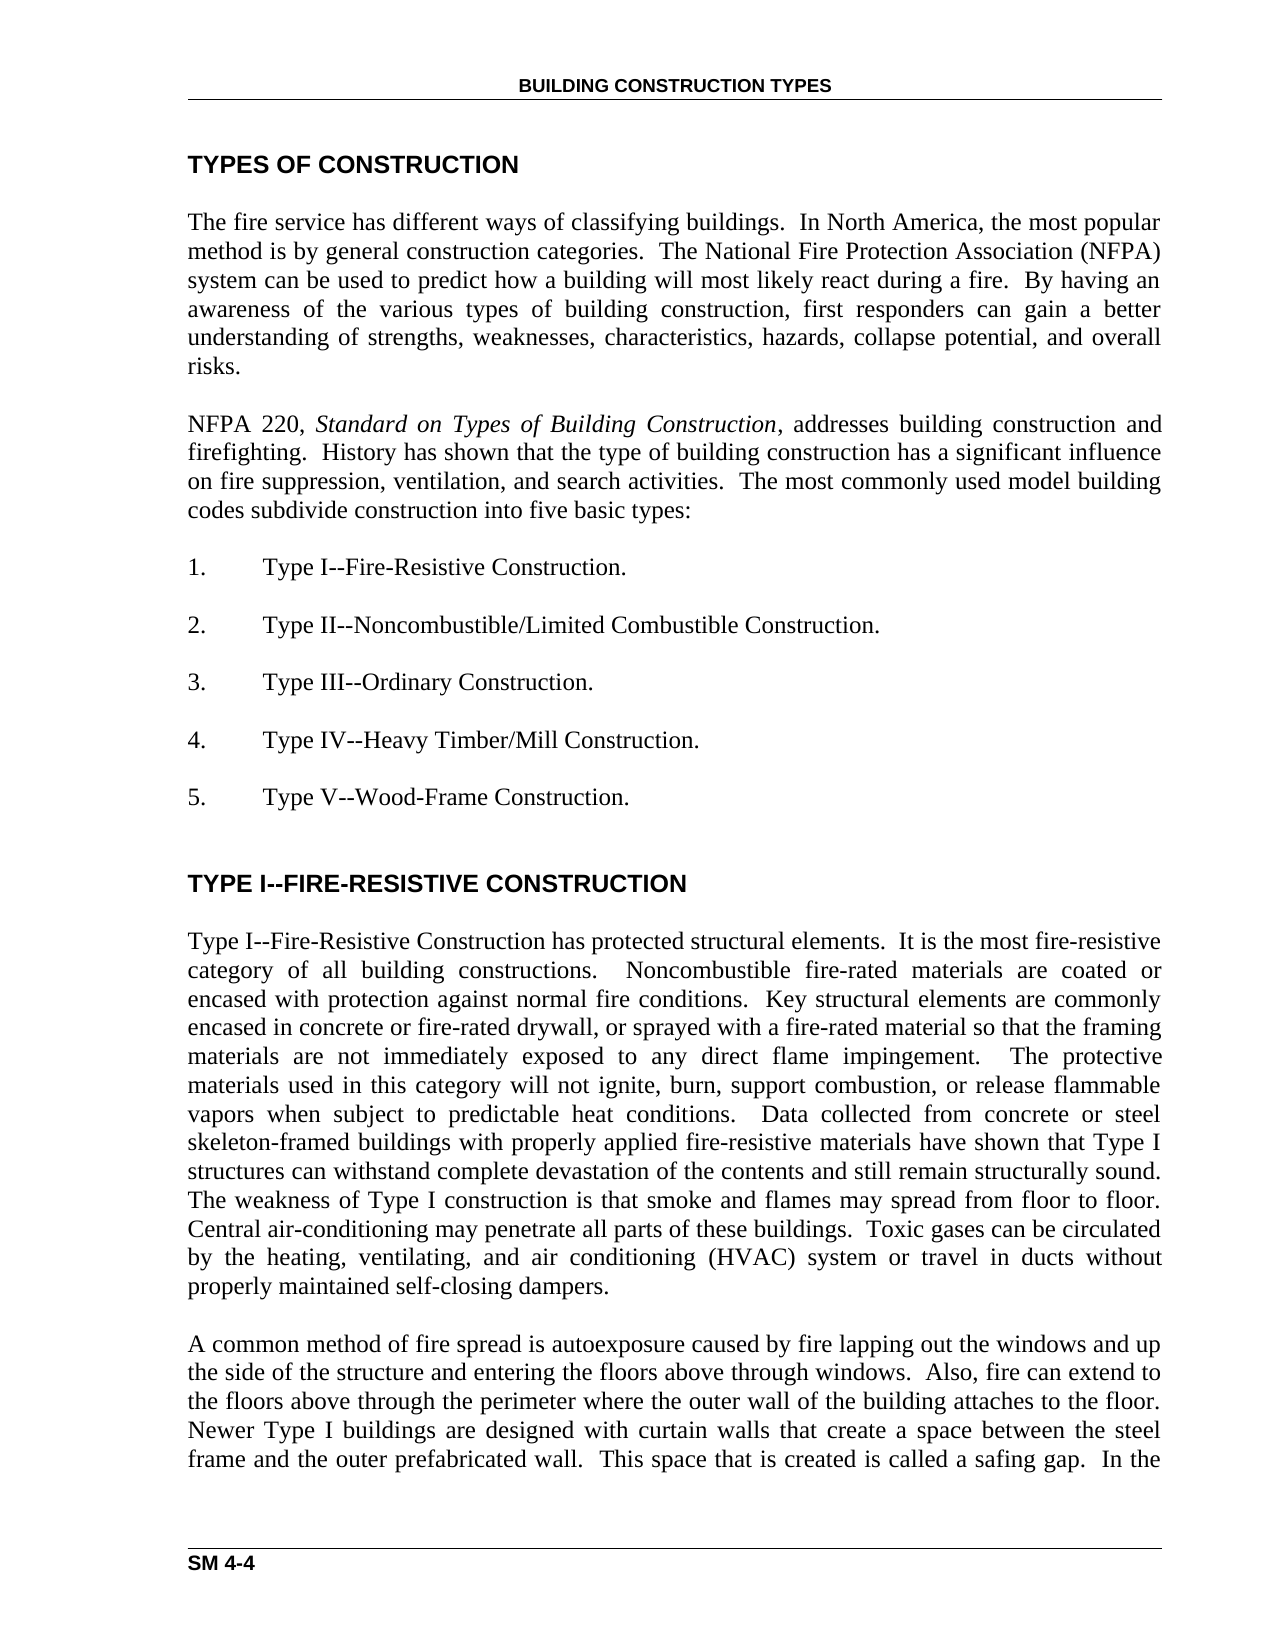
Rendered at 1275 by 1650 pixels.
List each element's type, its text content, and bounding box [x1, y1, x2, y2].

text 4. Type IV--Heavy Timber/Mill Construction. [187, 725, 1162, 754]
text 5. Type V--Wood-Frame Construction. [187, 782, 1162, 811]
text 1. Type I--Fire-Resistive Construction. [187, 552, 1162, 581]
text The fire service has different ways of classifying buildings. In North America, the most popular method is by general construction categories. The National Fire Protection Association (NFPA) system can be used to predict how a building will most likely react during a fire. By having an awareness of the various types of building construction, first responders can gain a better understanding of strengths, weaknesses, characteristics, hazards, collapse potential, and overall risks. [187, 207, 1162, 380]
text TYPES OF CONSTRUCTION [187, 150, 1162, 179]
text NFPA 220, Standard on Types of Building Construction, addresses building construction and firefighting. History has shown that the type of building construction has a significant influence on fire suppression, ventilation, and search activities. The most commonly used model building codes subdivide construction into five basic types: [187, 409, 1162, 524]
text 3. Type III--Ordinary Construction. [187, 667, 1162, 696]
text type I--Fire-Resistive construction [187, 869, 1162, 897]
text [187, 1329, 1162, 1472]
text Type I--Fire-Resistive Construction has protected structural elements. It is the most fire-resistive category of all building constructions. Noncombustible fire-rated materials are coated or encased with protection against normal fire conditions. Key structural elements are commonly encased in concrete or fire-rated drywall, or sprayed with a fire-rated material so that the framing materials are not immediately exposed to any direct flame impingement. The protective materials used in this category will not ignite, burn, support combustion, or release flammable vapors when subject to predictable heat conditions. Data collected from concrete or steel skeleton-framed buildings with properly applied fire-resistive materials have shown that Type I structures can withstand complete devastation of the contents and still remain structurally sound. The weakness of Type I construction is that smoke and flames may spread from floor to floor. Central air-conditioning may penetrate all parts of these buildings. Toxic gases can be circulated by the heating, ventilating, and air conditioning (HVAC) system or travel in ducts without properly maintained self-closing dampers. [187, 926, 1162, 1300]
text 2. Type II--Noncombustible/Limited Combustible Construction. [187, 610, 1162, 639]
